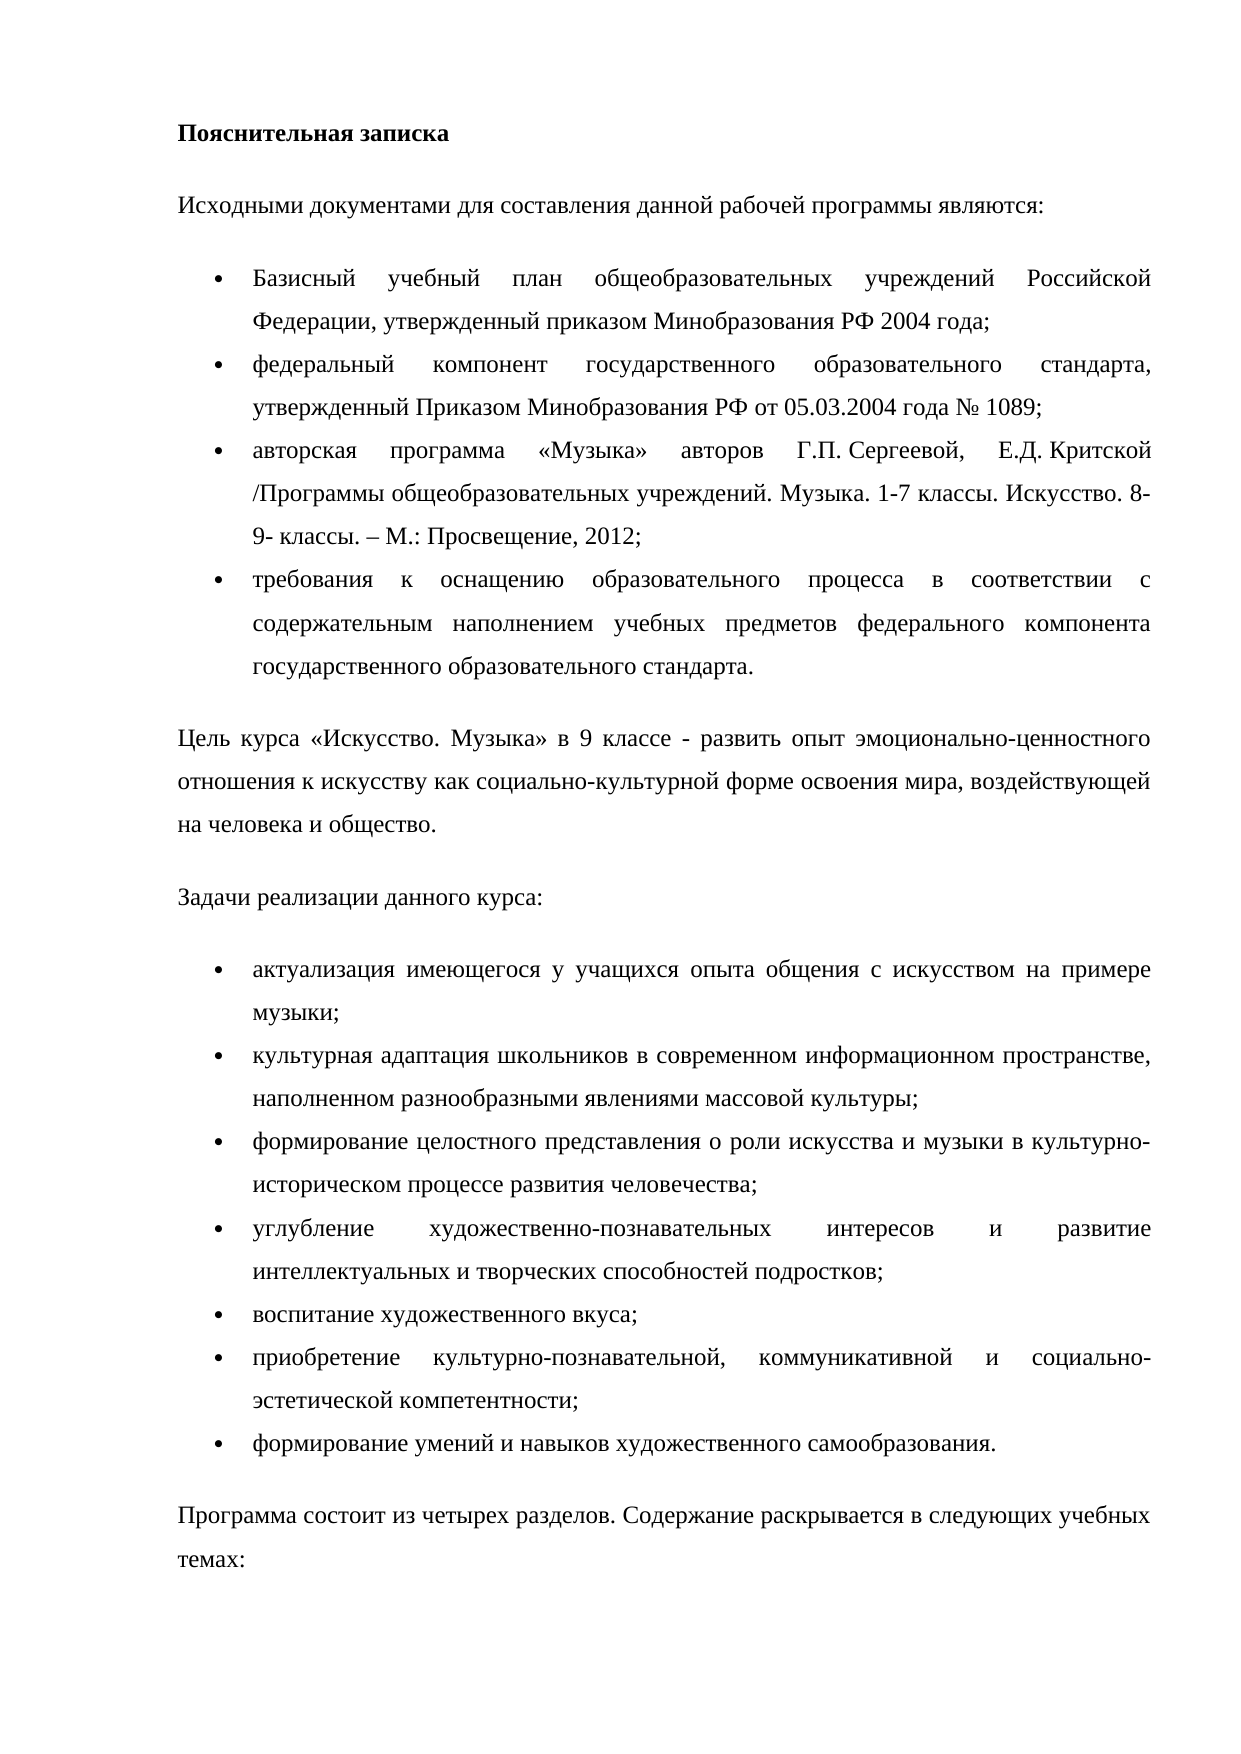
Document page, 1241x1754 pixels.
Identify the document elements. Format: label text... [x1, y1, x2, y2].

list формирование умений и навыков художественного самообразования. [215, 1428, 1152, 1457]
text Цель курса «Искусство. Музыка» в 9 классе - развить опыт эмоционально-ценностного отношения к искусству как социально-культурной форме освоения мира, воздействующей на человека и общество. [177, 723, 1152, 838]
list федеральный компонент государственного образовательного стандарта, утвержденный Приказом Минобразования РФ от 05.03.2004 года № 1089; [215, 349, 1152, 421]
list требования к оснащению образовательного процесса в соответствии с содержательным наполнением учебных предметов федерального компонента государственного образовательного стандарта. [215, 564, 1152, 679]
text Исходными документами для составления данной рабочей программы являются: [177, 190, 1152, 219]
list Базисный учебный план общеобразовательных учреждений Российской Федерации, утвержденный приказом Минобразования РФ 2004 года; [215, 263, 1152, 334]
text Программа состоит из четырех разделов. Содержание раскрывается в следующих учебных темах: [177, 1501, 1152, 1572]
list воспитание художественного вкуса; [215, 1299, 1152, 1328]
text Задачи реализации данного курса: [177, 882, 1152, 910]
list приобретение культурно-познавательной, коммуникативной и социально-эстетической компетентности; [215, 1342, 1152, 1414]
text Пояснительная записка [177, 118, 1152, 147]
list авторская программа «Музыка» авторов Г.П. Сергеевой, Е.Д. Критской /Программы общеобразовательных учреждений. Музыка. 1-7 классы. Искусство. 8-9- классы. – М.: Просвещение, 2012; [215, 435, 1152, 550]
list культурная адаптация школьников в современном информационном пространстве, наполненном разнообразными явлениями массовой культуры; [215, 1040, 1152, 1112]
list углубление художественно-познавательных интересов и развитие интеллектуальных и творческих способностей подростков; [215, 1213, 1152, 1284]
list актуализация имеющегося у учащихся опыта общения с искусством на примере музыки; [215, 954, 1152, 1026]
list формирование целостного представления о роли искусства и музыки в культурно-историческом процессе развития человечества; [215, 1126, 1152, 1198]
